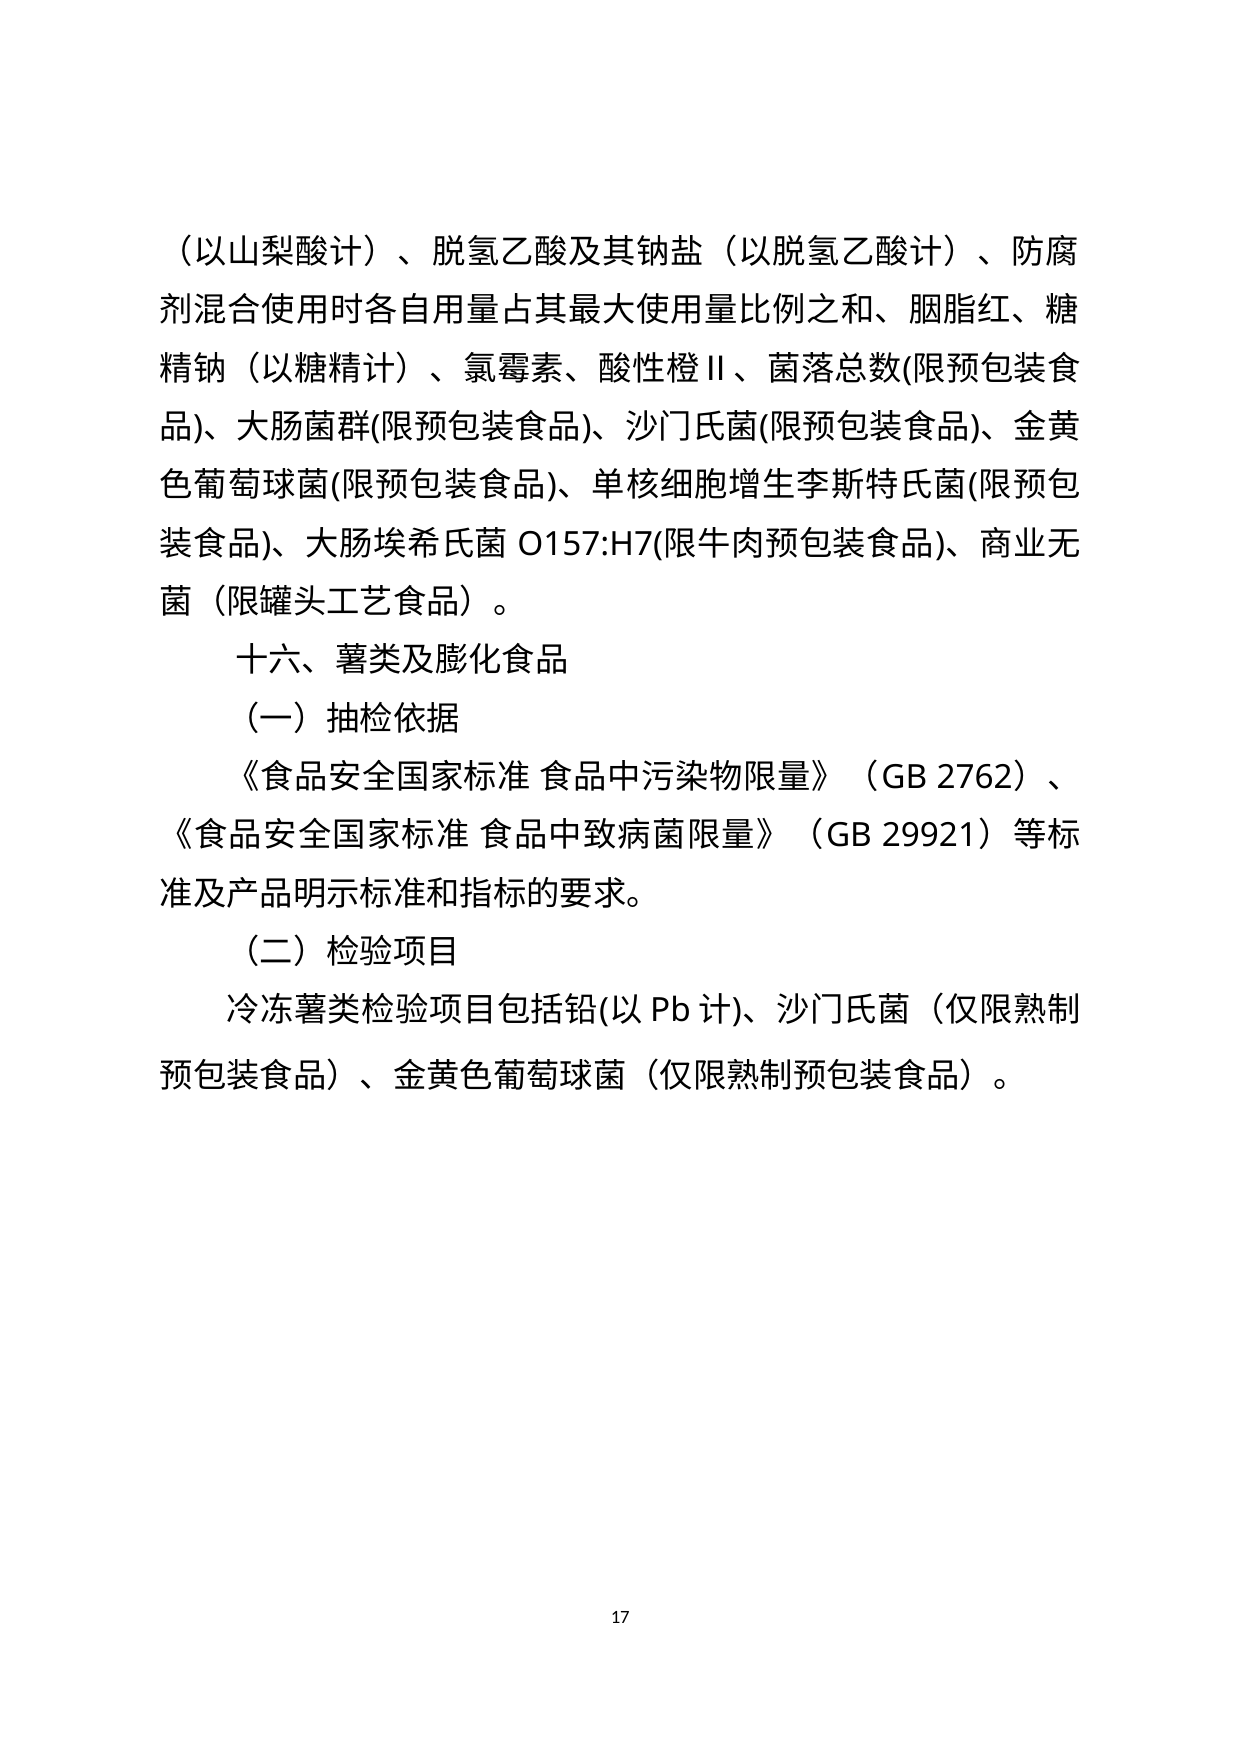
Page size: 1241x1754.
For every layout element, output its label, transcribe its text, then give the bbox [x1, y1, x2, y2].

text 冷冻薯类检验项目包括铅(以Pb计)、沙门氏菌（仅限熟制预包装食品）、金黄色葡萄球菌（仅限熟制预包装食品）。 [159, 975, 1081, 1105]
list 十六、薯类及膨化食品 [159, 625, 1081, 683]
list （二）检验项目 [159, 917, 1081, 975]
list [159, 217, 1081, 625]
text 《食品安全国家标准 食品中污染物限量》（GB 2762）、《食品安全国家标准 食品中致病菌限量》（GB 29921）等标准及产品明示标准和指标的要求。 [159, 742, 1081, 917]
list （一）抽检依据 [159, 683, 1081, 742]
